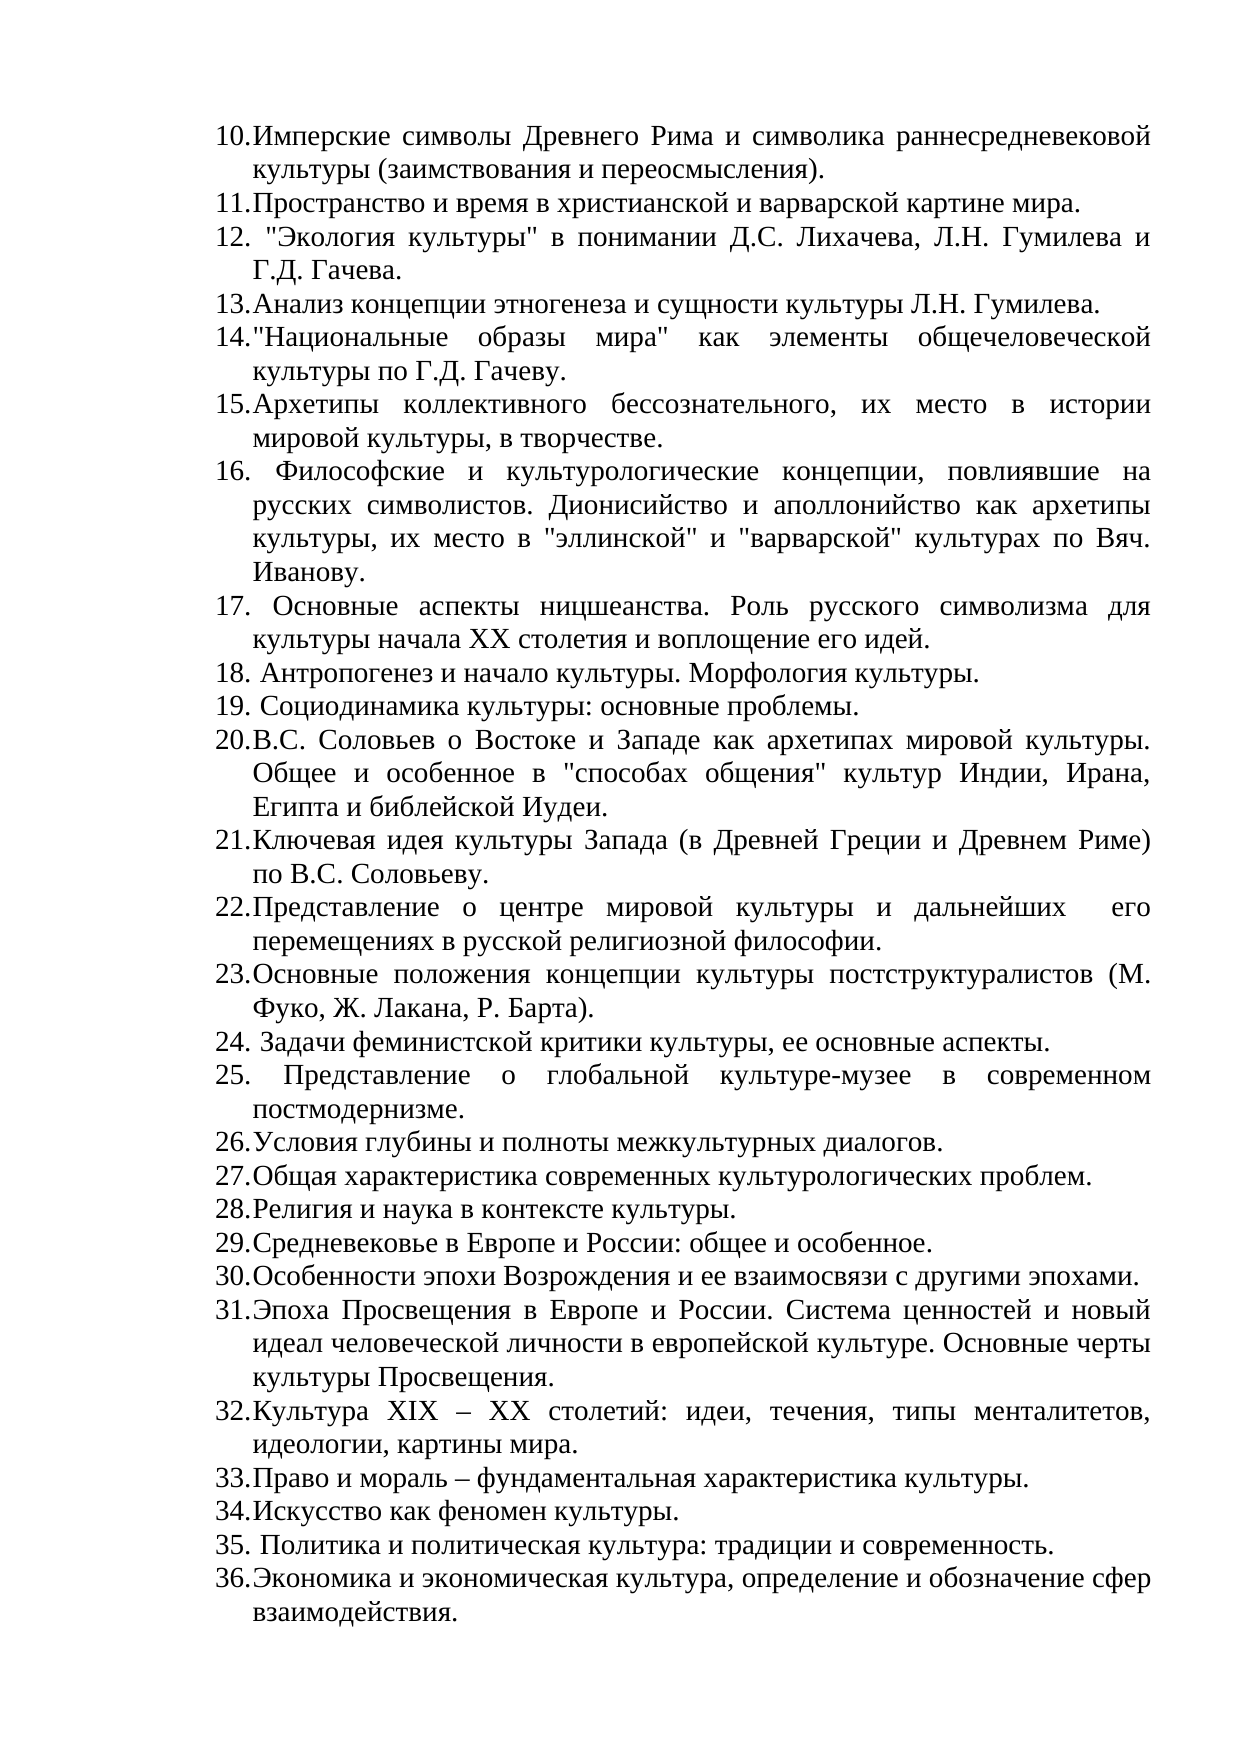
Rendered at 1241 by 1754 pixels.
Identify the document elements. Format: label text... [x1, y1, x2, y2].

list Ключевая идея культуры Запада (в Древней Греции и Древнем Риме) по B.C. Соловьеву. [215, 822, 1152, 889]
list "Национальные образы мира" как элементы общечеловеческой культуры по Г.Д. Гачеву. [215, 319, 1152, 386]
list Архетипы коллективного бессознательного, их место в истории мировой культуры, в творчестве. [215, 386, 1152, 453]
list Задачи феминистской критики культуры, ее основные аспекты. [215, 1024, 1152, 1057]
list Антропогенез и начало культуры. Морфология культуры. [215, 655, 1152, 688]
list Средневековье в Европе и России: общее и особенное. [215, 1225, 1152, 1258]
list Основные аспекты ницшеанства. Роль русского символизма для культуры начала ХХ столетия и воплощение его идей. [215, 588, 1152, 655]
list B.C. Соловьев о Востоке и Западе как архетипах мировой культуры. Общее и особенное в "способах общения" культур Индии, Ирана, Египта и библейской Иудеи. [215, 722, 1152, 822]
list Общая характеристика современных культурологических проблем. [215, 1158, 1152, 1191]
list Условия глубины и полноты межкультурных диалогов. [215, 1124, 1152, 1158]
list Политика и политическая культура: традиции и современность. [215, 1527, 1152, 1560]
list Искусство как феномен культуры. [215, 1493, 1152, 1527]
list Религия и наука в контексте культуры. [215, 1191, 1152, 1225]
list Право и мораль – фундаментальная характеристика культуры. [215, 1460, 1152, 1493]
list Анализ концепции этногенеза и сущности культуры Л.Н. Гумилева. [215, 286, 1152, 319]
list Эпоха Просвещения в Европе и России. Система ценностей и новый идеал человеческой личности в европейской культуре. Основные черты культуры Просвещения. [215, 1292, 1152, 1393]
list Представление о центре мировой культуры и дальнейших его перемещениях в русской религиозной философии. [215, 889, 1152, 957]
list Философские и культурологические концепции, повлиявшие на русских символистов. Дионисийство и аполлонийство как архетипы культуры, их место в "эллинской" и "варварской" культурах по Вяч. Иванову. [215, 453, 1152, 588]
list Культура ХIХ – ХХ столетий: идеи, течения, типы менталитетов, идеологии, картины мира. [215, 1393, 1152, 1460]
list Основные положения концепции культуры постструктуралистов (М. Фуко, Ж. Лакана, Р. Барта). [215, 957, 1152, 1024]
list Особенности эпохи Возрождения и ее взаимосвязи с другими эпохами. [215, 1258, 1152, 1292]
list Социодинамика культуры: основные проблемы. [215, 688, 1152, 722]
list Представление о глобальной культуре-музее в современном постмодернизме. [215, 1057, 1152, 1124]
list Пространство и время в христианской и варварской картине мира. [215, 185, 1152, 219]
list "Экология культуры" в понимании Д.С. Лихачева, Л.Н. Гумилева и Г.Д. Гачева. [215, 219, 1152, 286]
list Экономика и экономическая культура, определение и обозначение сфер взаимодействия. [215, 1560, 1152, 1627]
list Имперские символы Древнего Рима и символика раннесредневековой культуры (заимствования и переосмысления). [215, 118, 1152, 185]
